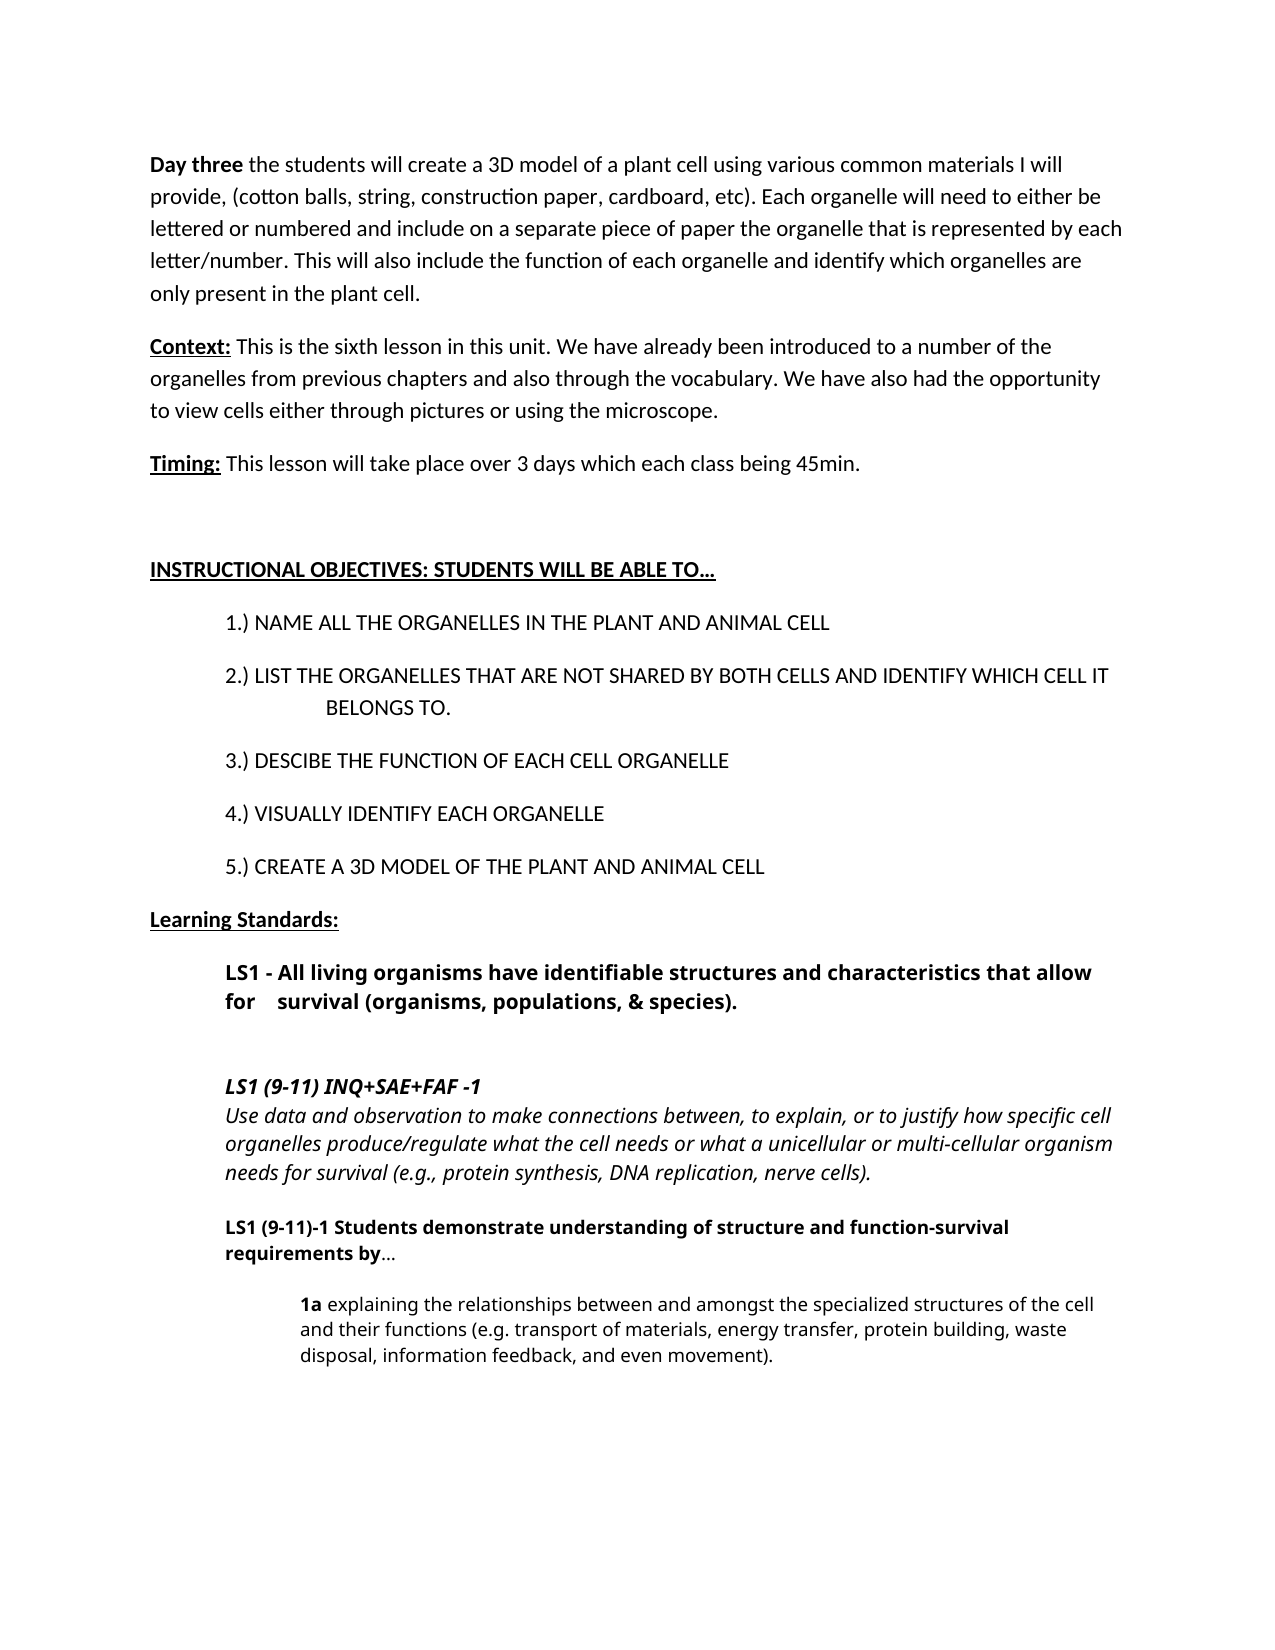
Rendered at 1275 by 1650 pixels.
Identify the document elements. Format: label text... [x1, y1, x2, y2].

text Use data and observation to make connections between, to explain, or to justify how specific cell organelles produce/regulate what the cell needs or what a unicellular or multi-cellular organism needs for survival (e.g., protein synthesis, DNA replication, nerve cells). [225, 1101, 1125, 1186]
text 4.) VISUALLY IDENTIFY EACH ORGANELLE [150, 799, 1125, 827]
text INSTRUCTIONAL OBJECTIVES: STUDENTS WILL BE ABLE TO… [150, 555, 1125, 583]
text 5.) CREATE A 3D MODEL OF THE PLANT AND ANIMAL CELL [150, 852, 1125, 881]
text 1.) NAME ALL THE ORGANELLES IN THE PLANT AND ANIMAL CELL [150, 608, 1125, 636]
text LS1 (9-11) INQ+SAE+FAF -1 [150, 1072, 1125, 1101]
text Timing: This lesson will take place over 3 days which each class being 45min. [150, 449, 1125, 477]
text Learning Standards: [150, 906, 1125, 933]
text 2.) LIST THE ORGANELLES THAT ARE NOT SHARED BY BOTH CELLS AND IDENTIFY WHICH CELL IT BELONGS TO. [150, 661, 1125, 721]
text 1a explaining the relationships between and amongst the specialized structures of the cell and their functions (e.g. transport of materials, energy transfer, protein building, waste disposal, information feedback, and even movement). [300, 1291, 1125, 1368]
text LS1 (9-11)-1 Students demonstrate understanding of structure and function-survival requirements by… [225, 1214, 1125, 1266]
text LS1 - All living organisms have identifiable structures and characteristics that allow for survival (organisms, populations, & species). [225, 958, 1125, 1015]
text Context: This is the sixth lesson in this unit. We have already been introduced to a number of the organelles from previous chapters and also through the vocabulary. We have also had the opportunity to view cells either through pictures or using the microscope. [150, 332, 1125, 424]
text 3.) DESCIBE THE FUNCTION OF EACH CELL ORGANELLE [150, 746, 1125, 774]
text Day three the students will create a 3D model of a plant cell using various common materials I will provide, (cotton balls, string, construction paper, cardboard, etc). Each organelle will need to either be lettered or numbered and include on a separate piece of paper the organelle that is represented by each letter/number. This will also include the function of each organelle and identify which organelles are only present in the plant cell. [150, 150, 1125, 307]
